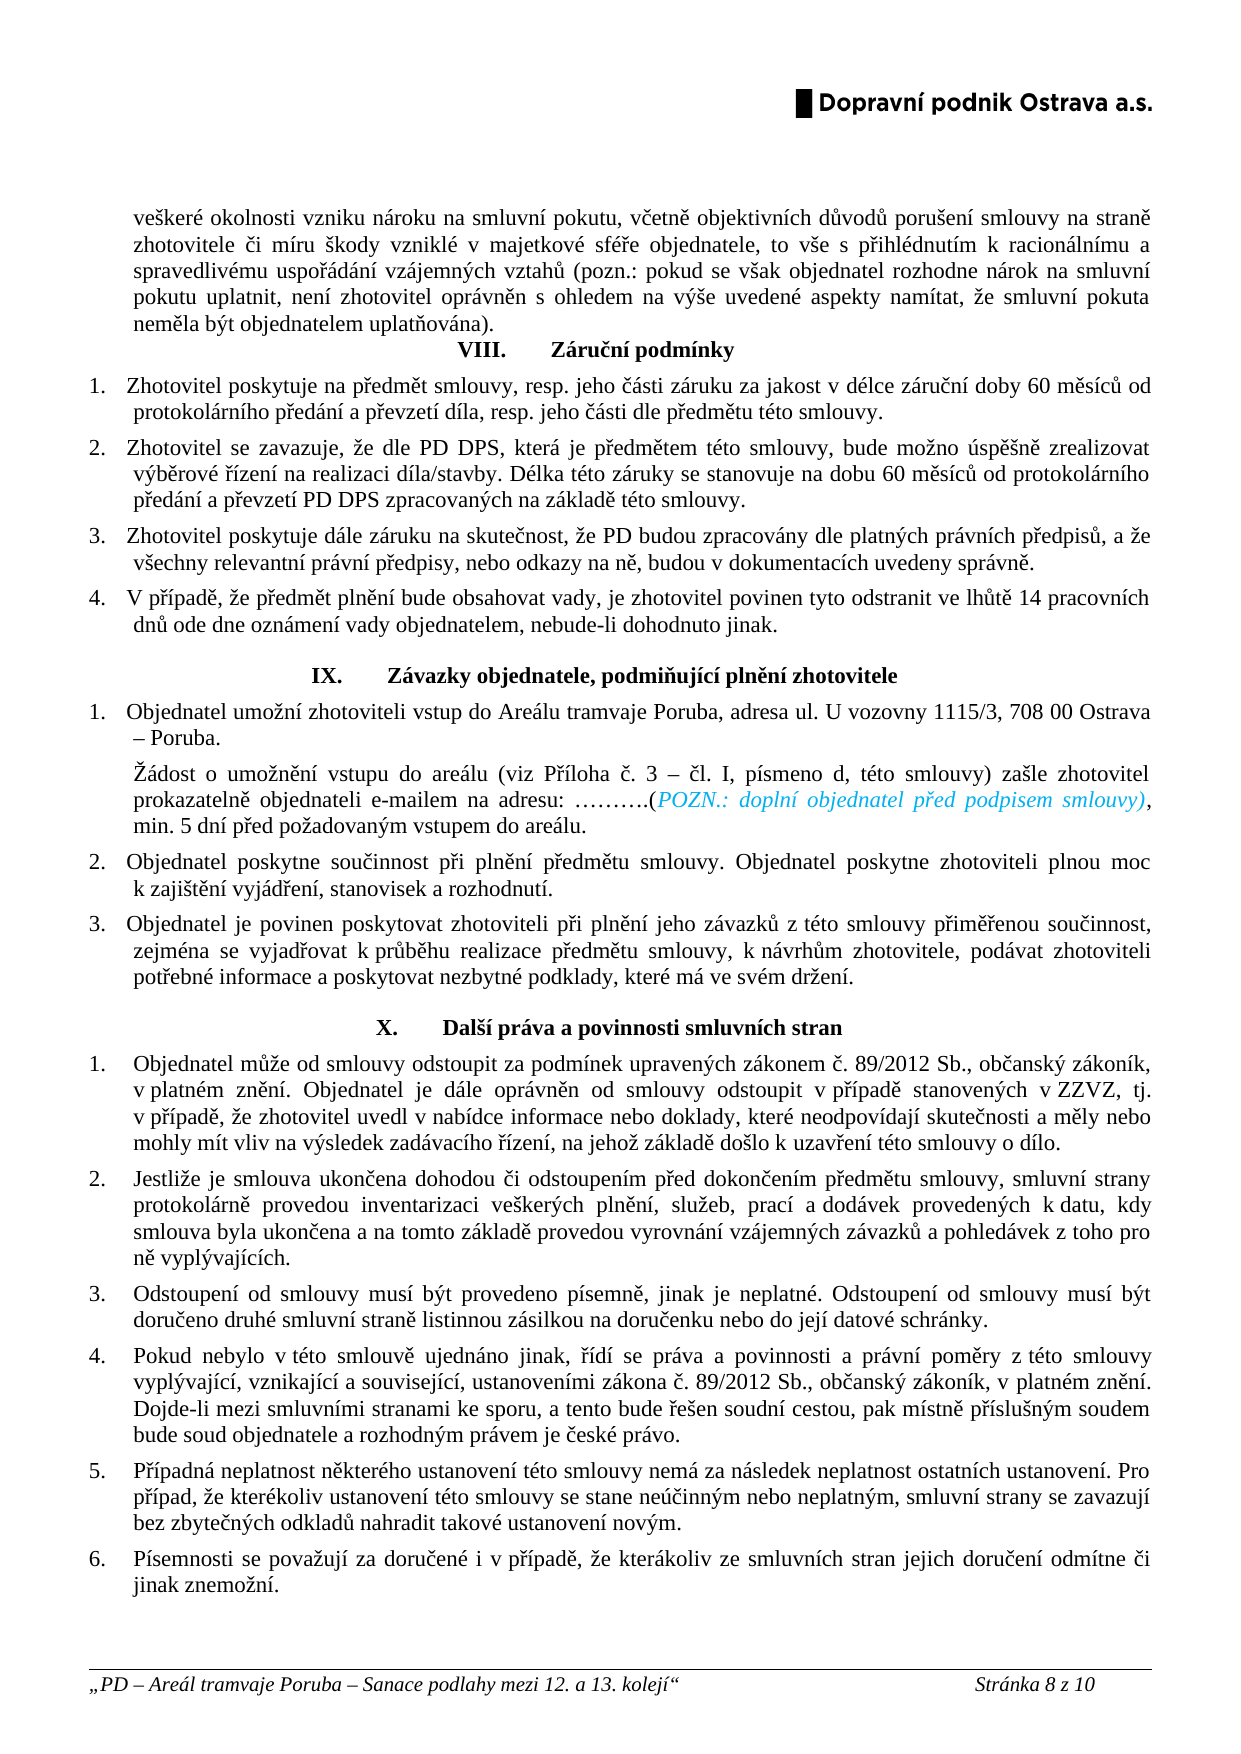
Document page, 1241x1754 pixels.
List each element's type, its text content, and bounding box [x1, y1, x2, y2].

list Objednatel může od smlouvy odstoupit za podmínek upravených zákonem č. 89/2012 Sb., občanský zákoník, v platném znění. Objednatel je dále oprávněn od smlouvy odstoupit v případě stanovených v ZZVZ, tj. v případě, že zhotovitel uvedl v nabídce informace nebo doklady, které neodpovídají skutečnosti a měly nebo mohly mít vliv na výsledek zadávacího řízení, na jehož základě došlo k uzavření této smlouvy o dílo. [89, 1050, 1152, 1156]
list Další práva a povinnosti smluvních stran [89, 1014, 1152, 1041]
list Objednatel poskytne součinnost při plnění předmětu smlouvy. Objednatel poskytne zhotoviteli plnou moc k zajištění vyjádření, stanovisek a rozhodnutí. [89, 848, 1152, 901]
list V případě, že předmět plnění bude obsahovat vady, je zhotovitel povinen tyto odstranit ve lhůtě 14 pracovních dnů ode dne oznámení vady objednatelem, nebude-li dohodnuto jinak. [89, 584, 1152, 637]
list Objednatel umožní zhotoviteli vstup do Areálu tramvaje Poruba, adresa ul. U vozovny 1115/3, 708 00 Ostrava – Poruba. [89, 698, 1152, 751]
picture [795, 89, 1152, 118]
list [89, 204, 1152, 336]
list Záruční podmínky [89, 336, 1152, 362]
text Žádost o umožnění vstupu do areálu (viz Příloha č. 3 – čl. I, písmeno d, této smlouvy) zašle zhotovitel prokazatelně objednateli e-mailem na adresu: ……….(POZN.: doplní objednatel před podpisem smlouvy), min. 5 dní před požadovaným vstupem do areálu. [133, 760, 1152, 839]
list Zhotovitel se zavazuje, že dle PD DPS, která je předmětem této smlouvy, bude možno úspěšně zrealizovat výběrové řízení na realizaci díla/stavby. Délka této záruky se stanovuje na dobu 60 měsíců od protokolárního předání a převzetí PD DPS zpracovaných na základě této smlouvy. [89, 434, 1152, 513]
list Případná neplatnost některého ustanovení této smlouvy nemá za následek neplatnost ostatních ustanovení. Pro případ, že kterékoliv ustanovení této smlouvy se stane neúčinným nebo neplatným, smluvní strany se zavazují bez zbytečných odkladů nahradit takové ustanovení novým. [89, 1457, 1152, 1536]
list Písemnosti se považují za doručené i v případě, že kterákoliv ze smluvních stran jejich doručení odmítne či jinak znemožní. [89, 1545, 1152, 1598]
list Jestliže je smlouva ukončena dohodou či odstoupením před dokončením předmětu smlouvy, smluvní strany protokolárně provedou inventarizaci veškerých plnění, služeb, prací a dodávek provedených k datu, kdy smlouva byla ukončena a na tomto základě provedou vyrovnání vzájemných závazků a pohledávek z toho pro ně vyplývajících. [89, 1165, 1152, 1270]
list Pokud nebylo v této smlouvě ujednáno jinak, řídí se práva a povinnosti a právní poměry z této smlouvy vyplývající, vznikající a související, ustanoveními zákona č. 89/2012 Sb., občanský zákoník, v platném znění. Dojde-li mezi smluvními stranami ke sporu, a tento bude řešen soudní cestou, pak místně příslušným soudem bude soud objednatele a rozhodným právem je české právo. [89, 1342, 1152, 1447]
list Zhotovitel poskytuje na předmět smlouvy, resp. jeho části záruku za jakost v délce záruční doby 60 měsíců od protokolárního předání a převzetí díla, resp. jeho části dle předmětu této smlouvy. [89, 372, 1152, 424]
list Závazky objednatele, podmiňující plnění zhotovitele [89, 662, 1152, 688]
list Odstoupení od smlouvy musí být provedeno písemně, jinak je neplatné. Odstoupení od smlouvy musí být doručeno druhé smluvní straně listinnou zásilkou na doručenku nebo do její datové schránky. [89, 1280, 1152, 1332]
list Zhotovitel poskytuje dále záruku na skutečnost, že PD budou zpracovány dle platných právních předpisů, a že všechny relevantní právní předpisy, nebo odkazy na ně, budou v dokumentacích uvedeny správně. [89, 522, 1152, 575]
list Objednatel je povinen poskytovat zhotoviteli při plnění jeho závazků z této smlouvy přiměřenou součinnost, zejména se vyjadřovat k průběhu realizace předmětu smlouvy, k návrhům zhotovitele, podávat zhotoviteli potřebné informace a poskytovat nezbytné podklady, které má ve svém držení. [89, 910, 1152, 989]
